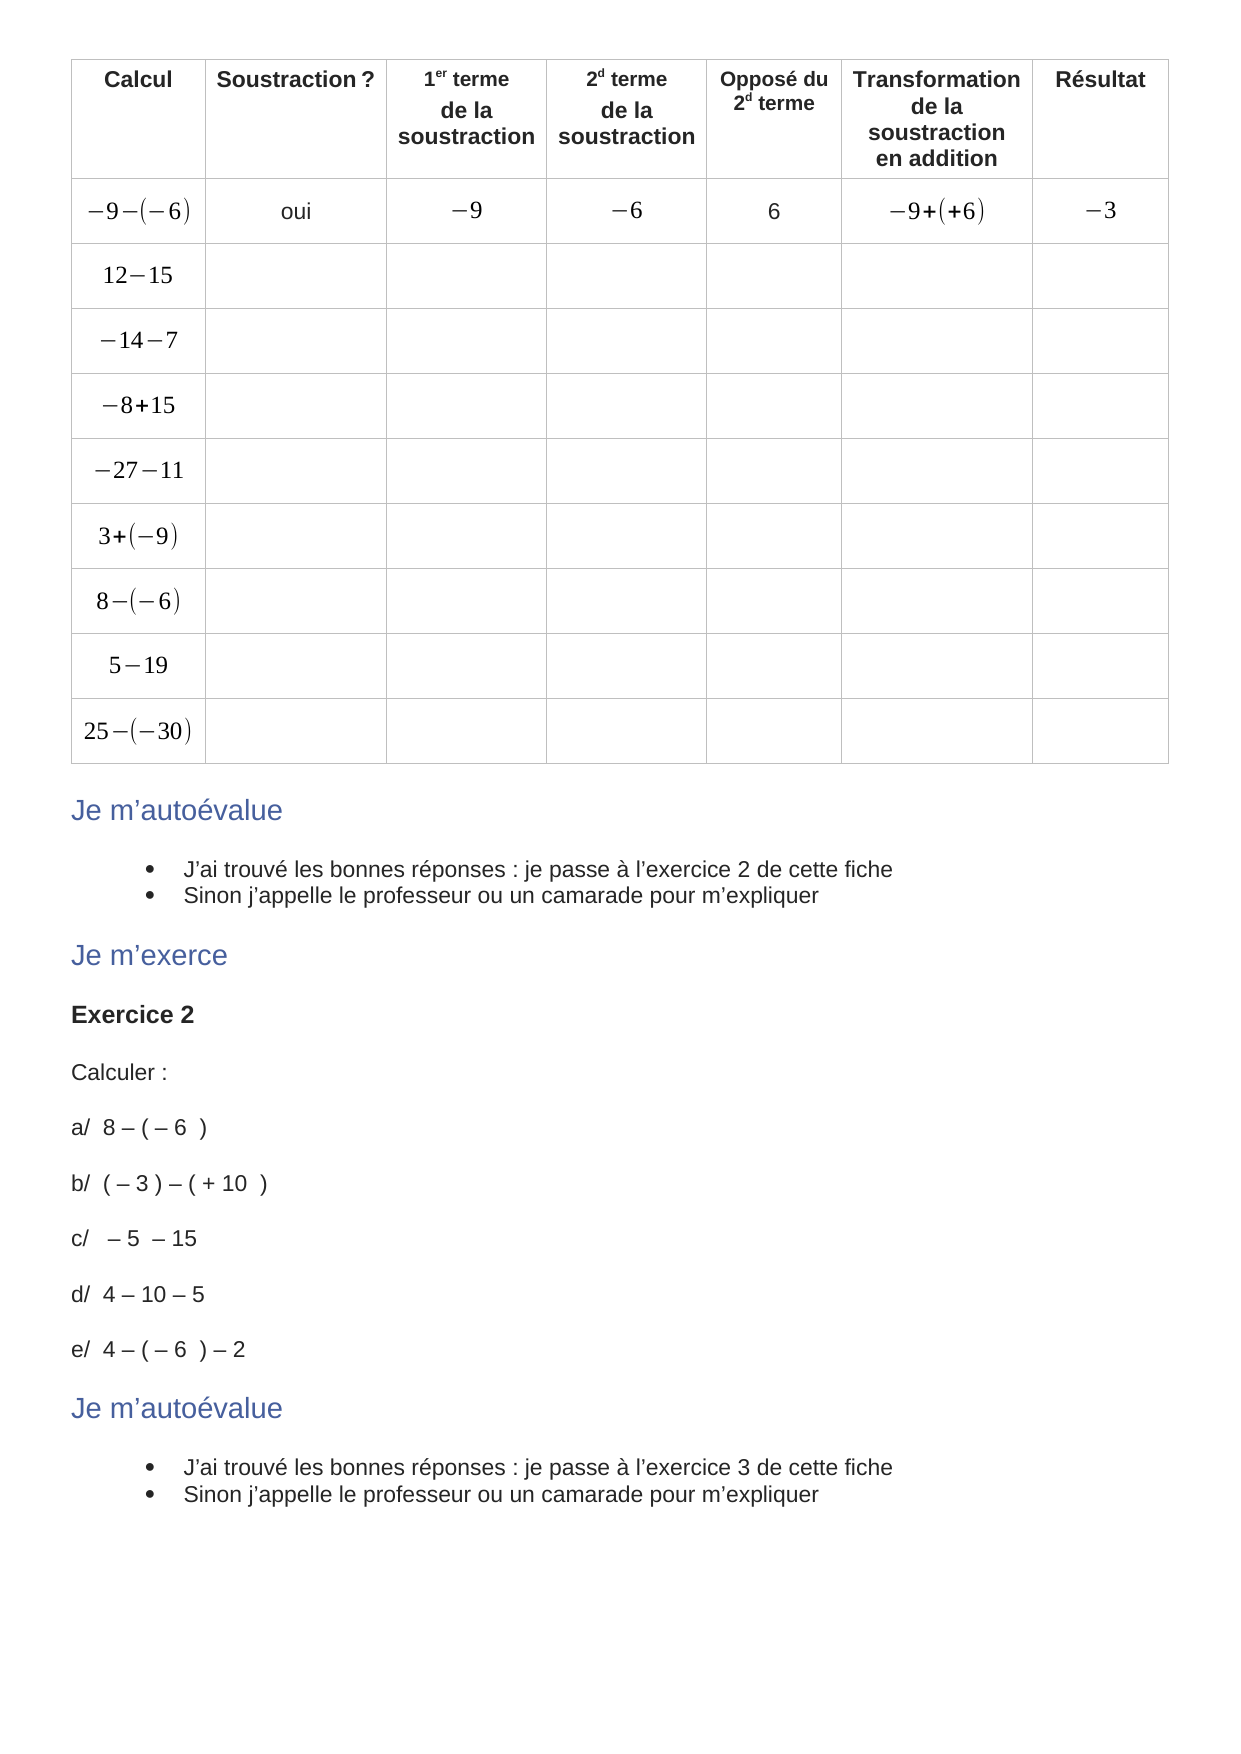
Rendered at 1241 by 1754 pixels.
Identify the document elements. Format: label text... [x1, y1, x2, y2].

text c/ – 5 – 15 [71, 1225, 1169, 1251]
table_cell [547, 634, 706, 698]
table_cell [206, 569, 386, 633]
subtitle Exercice 2 [71, 1001, 1169, 1029]
table_cell [387, 309, 546, 373]
table_cell [1033, 374, 1168, 438]
table_cell [387, 634, 546, 698]
text e/ 4 – ( – 6 ) – 2 [71, 1336, 1169, 1362]
list Sinon j’appelle le professeur ou un camarade pour m’expliquer [146, 1481, 1169, 1507]
table_cell [72, 374, 205, 438]
table_cell [387, 569, 546, 633]
table_cell [547, 699, 706, 763]
table_header 1er terme de la soustraction [387, 60, 546, 178]
table_cell [547, 244, 706, 308]
table_cell [72, 309, 205, 373]
list Sinon j’appelle le professeur ou un camarade pour m’expliquer [146, 882, 1169, 909]
table_cell 6 [707, 179, 841, 243]
subtitle Je m’autoévalue [71, 793, 1169, 827]
table_cell [387, 699, 546, 763]
subtitle Je m’exerce [71, 938, 1169, 971]
table_cell [842, 634, 1032, 698]
table_cell [206, 634, 386, 698]
table_header Opposé du 2d terme [707, 60, 841, 178]
table_cell [206, 699, 386, 763]
text a/ 8 – ( – 6 ) [71, 1114, 1169, 1140]
list J’ai trouvé les bonnes réponses : je passe à l’exercice 2 de cette fiche [146, 856, 1169, 882]
table_cell [72, 439, 205, 503]
table_cell [707, 244, 841, 308]
table_cell [72, 504, 205, 568]
table_cell [387, 439, 546, 503]
subtitle Je m’autoévalue [71, 1392, 1169, 1425]
table_cell [72, 699, 205, 763]
table_cell [1033, 244, 1168, 308]
table_header Soustraction ? [206, 60, 386, 178]
table_cell [842, 374, 1032, 438]
table_header Calcul [72, 60, 205, 178]
table_cell [1033, 569, 1168, 633]
table_cell [387, 504, 546, 568]
table_cell [1033, 504, 1168, 568]
list J’ai trouvé les bonnes réponses : je passe à l’exercice 3 de cette fiche [146, 1454, 1169, 1481]
table_cell [842, 244, 1032, 308]
table_cell [206, 439, 386, 503]
table_cell [72, 179, 205, 243]
table_cell [707, 569, 841, 633]
table_cell [842, 504, 1032, 568]
table_cell [707, 374, 841, 438]
table_cell [707, 634, 841, 698]
table_cell [1033, 309, 1168, 373]
table_cell [547, 309, 706, 373]
table_cell [842, 179, 1032, 243]
table_cell [842, 439, 1032, 503]
table_cell [707, 504, 841, 568]
table_cell [707, 699, 841, 763]
table_cell [1033, 179, 1168, 243]
table_cell oui [206, 179, 386, 243]
table_cell [72, 569, 205, 633]
table_cell [1033, 699, 1168, 763]
table_cell [206, 309, 386, 373]
table_header 2d terme de la soustraction [547, 60, 706, 178]
table_cell [72, 244, 205, 308]
table_cell [547, 569, 706, 633]
table_cell [547, 504, 706, 568]
table_cell [387, 374, 546, 438]
table_cell [1033, 634, 1168, 698]
table_cell [842, 699, 1032, 763]
table_cell [206, 374, 386, 438]
table_cell [842, 569, 1032, 633]
text d/ 4 – 10 – 5 [71, 1281, 1169, 1307]
table_cell [547, 439, 706, 503]
table_cell [547, 374, 706, 438]
table_cell [707, 439, 841, 503]
table_cell [206, 244, 386, 308]
table_cell [387, 179, 546, 243]
table_cell [206, 504, 386, 568]
table_cell [387, 244, 546, 308]
text Calculer : [71, 1058, 1169, 1085]
table_header Résultat [1033, 60, 1168, 178]
table_cell [707, 309, 841, 373]
table_cell [547, 179, 706, 243]
table_cell [72, 634, 205, 698]
table_cell [1033, 439, 1168, 503]
text b/ ( – 3 ) – ( + 10 ) [71, 1169, 1169, 1196]
table_cell [842, 309, 1032, 373]
table_header Transformation de la soustraction en addition [842, 60, 1032, 178]
